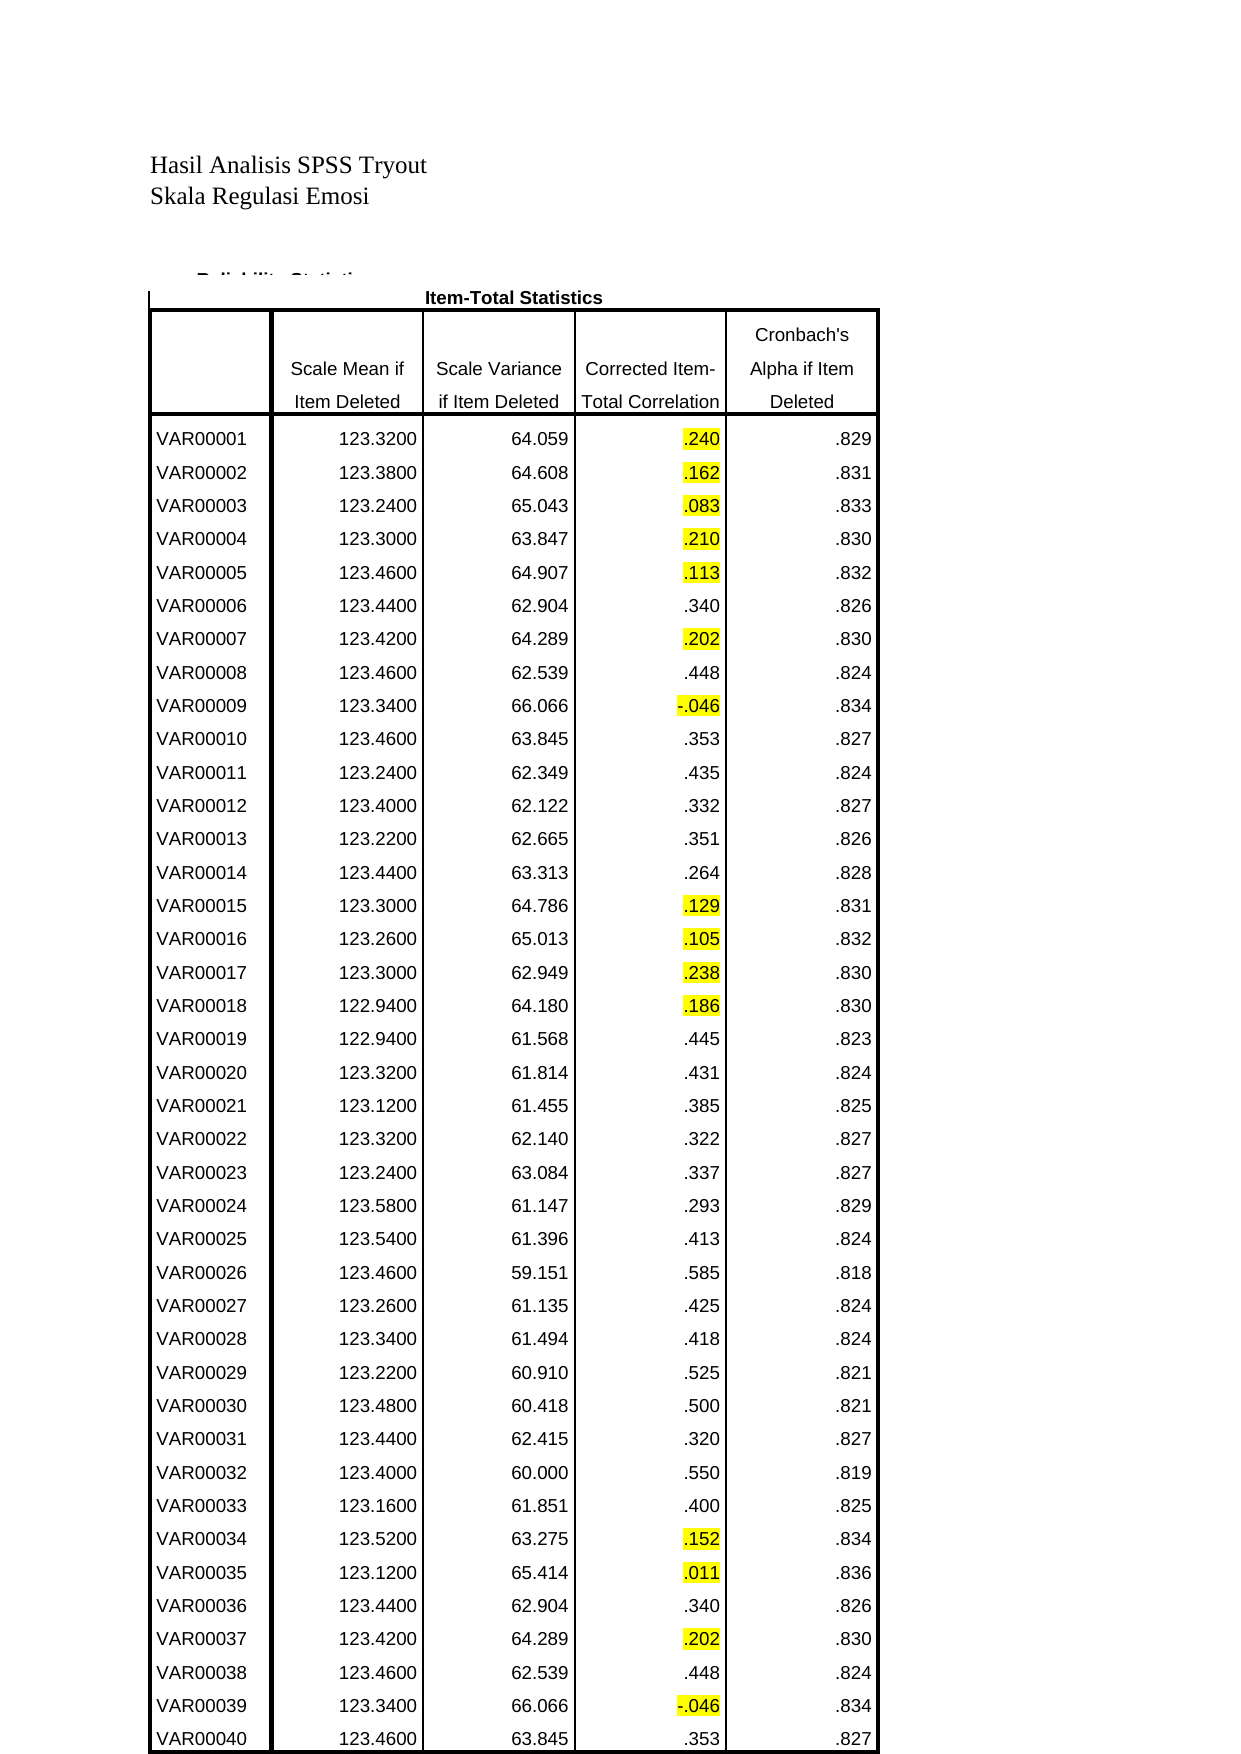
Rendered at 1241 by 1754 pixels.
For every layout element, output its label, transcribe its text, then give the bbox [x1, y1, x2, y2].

table_cell .821 [727, 1350, 876, 1383]
table_cell .827 [727, 1416, 876, 1450]
table_cell .210 [576, 516, 725, 550]
table_cell .827 [727, 783, 876, 816]
table_cell Scale Variance if Item Deleted [424, 312, 574, 412]
table_cell 123.3000 [274, 516, 422, 550]
table_cell VAR00034 [152, 1516, 269, 1550]
table_cell .819 [727, 1450, 876, 1483]
table_cell 123.4800 [274, 1383, 422, 1416]
table_cell 63.275 [424, 1516, 574, 1550]
table_cell 123.2600 [274, 1283, 422, 1316]
table_cell .833 [727, 483, 876, 516]
table_cell .293 [576, 1183, 725, 1216]
table_cell 63.313 [424, 850, 574, 883]
table_cell VAR00035 [152, 1550, 269, 1583]
table_cell 64.608 [424, 450, 574, 483]
table_cell VAR00001 [152, 416, 269, 450]
table_cell 65.013 [424, 916, 574, 950]
table_cell VAR00014 [152, 850, 269, 883]
table_cell 123.3200 [274, 1116, 422, 1150]
table_cell VAR00006 [152, 583, 269, 616]
table_cell .413 [576, 1216, 725, 1250]
table_cell 61.568 [424, 1016, 574, 1050]
table_cell .585 [576, 1250, 725, 1283]
table_cell 66.066 [424, 1683, 574, 1716]
table_cell .238 [576, 950, 725, 983]
table_cell 63.084 [424, 1150, 574, 1183]
table_cell 123.1200 [274, 1083, 422, 1116]
table_cell 123.3400 [274, 683, 422, 716]
table_cell 123.4400 [274, 1583, 422, 1616]
table_cell .831 [727, 883, 876, 916]
table_cell VAR00031 [152, 1416, 269, 1450]
table_cell .830 [727, 1616, 876, 1650]
table_cell VAR00016 [152, 916, 269, 950]
table_cell .828 [727, 850, 876, 883]
table_cell -.046 [576, 683, 725, 716]
table_cell VAR00040 [152, 1716, 269, 1750]
table_cell [152, 312, 269, 412]
table_cell .827 [727, 1150, 876, 1183]
table_cell .818 [727, 1250, 876, 1283]
table_cell .550 [576, 1450, 725, 1483]
table_cell .186 [576, 983, 725, 1016]
table_cell VAR00032 [152, 1450, 269, 1483]
table_cell Cronbach's Alpha if Item Deleted [727, 312, 876, 412]
table_cell 123.2400 [274, 483, 422, 516]
table_cell 123.4400 [274, 583, 422, 616]
table_cell .320 [576, 1416, 725, 1450]
table_cell 62.904 [424, 1583, 574, 1616]
table_cell 122.9400 [274, 983, 422, 1016]
table_cell .831 [727, 450, 876, 483]
table_cell 123.5400 [274, 1216, 422, 1250]
table_cell 61.147 [424, 1183, 574, 1216]
table_cell 60.000 [424, 1450, 574, 1483]
table_cell .826 [727, 583, 876, 616]
table_cell .834 [727, 1683, 876, 1716]
table_cell 123.4600 [274, 1716, 422, 1750]
table_cell .152 [576, 1516, 725, 1550]
table_cell 59.151 [424, 1250, 574, 1283]
table_cell 123.4400 [274, 1416, 422, 1450]
table_cell .340 [576, 583, 725, 616]
table_cell 61.135 [424, 1283, 574, 1316]
table_cell 123.1600 [274, 1483, 422, 1516]
table_cell 123.3400 [274, 1683, 422, 1716]
table_cell 123.1200 [274, 1550, 422, 1583]
table_cell 123.4000 [274, 783, 422, 816]
table_cell VAR00024 [152, 1183, 269, 1216]
table_cell .826 [727, 816, 876, 850]
table_cell .823 [727, 1016, 876, 1050]
table_cell .500 [576, 1383, 725, 1416]
table_cell VAR00029 [152, 1350, 269, 1383]
table_cell 123.3000 [274, 950, 422, 983]
table_cell Corrected Item-Total Correlation [576, 312, 725, 412]
table_cell .340 [576, 1583, 725, 1616]
table_cell VAR00033 [152, 1483, 269, 1516]
table_cell 123.3200 [274, 1050, 422, 1083]
table_cell .832 [727, 550, 876, 583]
table_cell 123.5200 [274, 1516, 422, 1550]
table_cell VAR00021 [152, 1083, 269, 1116]
table_cell 64.059 [424, 416, 574, 450]
table_cell .830 [727, 516, 876, 550]
table_cell VAR00020 [152, 1050, 269, 1083]
table_cell .385 [576, 1083, 725, 1116]
table_cell VAR00009 [152, 683, 269, 716]
table_cell 66.066 [424, 683, 574, 716]
table_cell .824 [727, 650, 876, 683]
table_cell .353 [576, 1716, 725, 1750]
table_cell VAR00010 [152, 716, 269, 750]
table_cell 62.949 [424, 950, 574, 983]
table_cell .824 [727, 1216, 876, 1250]
table_cell .332 [576, 783, 725, 816]
table_cell VAR00013 [152, 816, 269, 850]
table_cell VAR00004 [152, 516, 269, 550]
table_cell 123.4600 [274, 716, 422, 750]
table_cell 62.539 [424, 1650, 574, 1683]
table_cell .824 [727, 1050, 876, 1083]
table_cell VAR00030 [152, 1383, 269, 1416]
table_cell 62.539 [424, 650, 574, 683]
table_cell .824 [727, 1316, 876, 1350]
table_cell VAR00036 [152, 1583, 269, 1616]
table_cell VAR00025 [152, 1216, 269, 1250]
table_cell .834 [727, 683, 876, 716]
table_cell VAR00012 [152, 783, 269, 816]
table_cell .824 [727, 1650, 876, 1683]
table_cell .829 [727, 1183, 876, 1216]
table_cell VAR00017 [152, 950, 269, 983]
table_cell 123.4200 [274, 616, 422, 650]
table_cell .834 [727, 1516, 876, 1550]
table_header Item-Total Statistics [150, 275, 878, 308]
table_cell .113 [576, 550, 725, 583]
table_cell VAR00011 [152, 750, 269, 783]
table_cell 123.3200 [274, 416, 422, 450]
table_cell 123.2200 [274, 1350, 422, 1383]
table_cell 123.4000 [274, 1450, 422, 1483]
table_cell .830 [727, 950, 876, 983]
table_cell .435 [576, 750, 725, 783]
table_cell 61.396 [424, 1216, 574, 1250]
table_cell .824 [727, 1283, 876, 1316]
table_cell 123.4600 [274, 550, 422, 583]
table_cell VAR00022 [152, 1116, 269, 1150]
table_cell VAR00008 [152, 650, 269, 683]
table_cell 123.4600 [274, 650, 422, 683]
table_cell .448 [576, 1650, 725, 1683]
table_cell VAR00003 [152, 483, 269, 516]
table_cell 123.2400 [274, 750, 422, 783]
table_cell .400 [576, 1483, 725, 1516]
table_cell -.046 [576, 1683, 725, 1716]
table_cell 65.414 [424, 1550, 574, 1583]
table_cell VAR00027 [152, 1283, 269, 1316]
table_cell .827 [727, 1116, 876, 1150]
table_cell 62.904 [424, 583, 574, 616]
table_cell .825 [727, 1083, 876, 1116]
table_cell .337 [576, 1150, 725, 1183]
table_cell 62.415 [424, 1416, 574, 1450]
table_cell .202 [576, 616, 725, 650]
table_cell VAR00023 [152, 1150, 269, 1183]
table_cell VAR00005 [152, 550, 269, 583]
table_cell 64.907 [424, 550, 574, 583]
table_cell 123.4200 [274, 1616, 422, 1650]
table_cell .162 [576, 450, 725, 483]
table_cell .821 [727, 1383, 876, 1416]
table_cell 62.665 [424, 816, 574, 850]
table_cell 64.786 [424, 883, 574, 916]
table_cell .827 [727, 1716, 876, 1750]
text Hasil Analisis SPSS Tryout Skala Regulasi Emosi [150, 150, 1090, 210]
table_cell 61.851 [424, 1483, 574, 1516]
table_cell .827 [727, 716, 876, 750]
table_cell VAR00007 [152, 616, 269, 650]
table_cell 62.140 [424, 1116, 574, 1150]
table_cell .832 [727, 916, 876, 950]
table_cell 64.180 [424, 983, 574, 1016]
table_cell VAR00038 [152, 1650, 269, 1683]
table_cell 123.3000 [274, 883, 422, 916]
table_cell 64.289 [424, 1616, 574, 1650]
table_cell .322 [576, 1116, 725, 1150]
table_cell VAR00019 [152, 1016, 269, 1050]
table_cell .202 [576, 1616, 725, 1650]
table_cell 123.4600 [274, 1250, 422, 1283]
table_cell VAR00015 [152, 883, 269, 916]
table_cell .264 [576, 850, 725, 883]
table_cell 123.3400 [274, 1316, 422, 1350]
table_cell .830 [727, 616, 876, 650]
table_cell Scale Mean if Item Deleted [274, 312, 422, 412]
table_cell 65.043 [424, 483, 574, 516]
table_cell 61.814 [424, 1050, 574, 1083]
table_cell .431 [576, 1050, 725, 1083]
table_cell .129 [576, 883, 725, 916]
table_cell .824 [727, 750, 876, 783]
table_cell VAR00002 [152, 450, 269, 483]
table_cell 61.494 [424, 1316, 574, 1350]
table_cell 122.9400 [274, 1016, 422, 1050]
table_cell 62.349 [424, 750, 574, 783]
table_cell VAR00028 [152, 1316, 269, 1350]
table_cell 63.845 [424, 716, 574, 750]
table_cell 123.2200 [274, 816, 422, 850]
table_cell .011 [576, 1550, 725, 1583]
table_cell .825 [727, 1483, 876, 1516]
table_cell .836 [727, 1550, 876, 1583]
table_cell 60.910 [424, 1350, 574, 1383]
table_cell 123.3800 [274, 450, 422, 483]
table_cell .445 [576, 1016, 725, 1050]
table_cell 123.2400 [274, 1150, 422, 1183]
table_cell .826 [727, 1583, 876, 1616]
table_cell 123.2600 [274, 916, 422, 950]
table_cell .418 [576, 1316, 725, 1350]
table_cell .105 [576, 916, 725, 950]
table_cell .351 [576, 816, 725, 850]
table_cell .425 [576, 1283, 725, 1316]
table_cell 60.418 [424, 1383, 574, 1416]
table_header Reliability Statistics [150, 258, 420, 275]
table_cell 61.455 [424, 1083, 574, 1116]
table_cell 64.289 [424, 616, 574, 650]
table_cell .830 [727, 983, 876, 1016]
table_cell 63.847 [424, 516, 574, 550]
table_cell VAR00018 [152, 983, 269, 1016]
table_cell .448 [576, 650, 725, 683]
table_cell 123.5800 [274, 1183, 422, 1216]
table_cell VAR00026 [152, 1250, 269, 1283]
table_cell VAR00037 [152, 1616, 269, 1650]
table_cell 62.122 [424, 783, 574, 816]
table_cell .353 [576, 716, 725, 750]
table_cell 63.845 [424, 1716, 574, 1750]
table_cell 123.4600 [274, 1650, 422, 1683]
table_cell 123.4400 [274, 850, 422, 883]
table_cell .240 [576, 416, 725, 450]
table_cell .829 [727, 416, 876, 450]
table_cell .083 [576, 483, 725, 516]
table_cell .525 [576, 1350, 725, 1383]
table_cell VAR00039 [152, 1683, 269, 1716]
